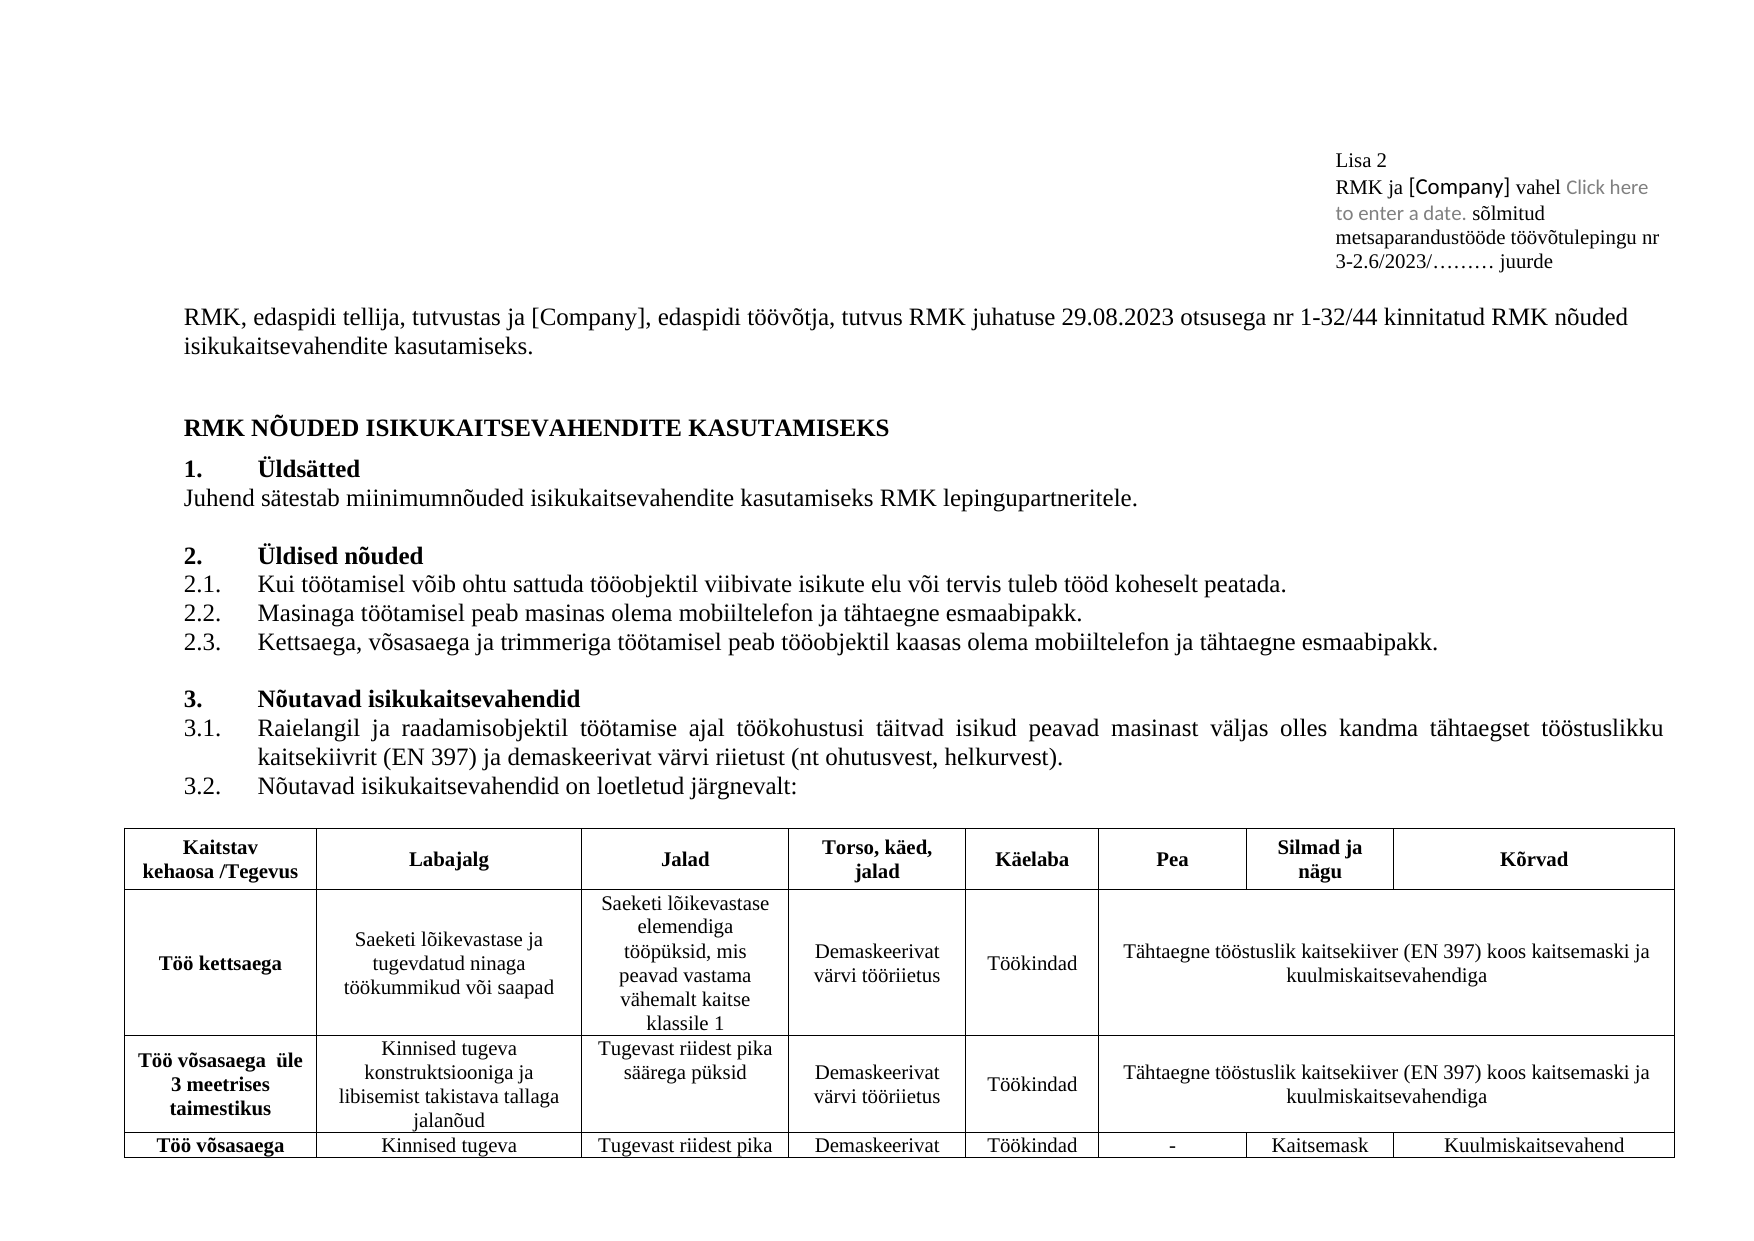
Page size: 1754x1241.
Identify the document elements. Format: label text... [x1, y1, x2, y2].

text RMK, edaspidi tellija, tutvustas ja [Company], edaspidi töövõtja, tutvus RMK juhatuse 29.08.2023 otsusega nr 1-32/44 kinnitatud RMK nõuded isikukaitsevahendite kasutamiseks. [184, 302, 1665, 359]
table_header Silmad ja nägu [1247, 829, 1393, 889]
list Nõutavad isikukaitsevahendid on loetletud järgnevalt: [184, 771, 1665, 799]
table_header Labajalg [317, 829, 581, 889]
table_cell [582, 1133, 788, 1157]
list Masinaga töötamisel peab masinas olema mobiiltelefon ja tähtaegne esmaabipakk. [184, 598, 1665, 627]
table_cell Saeketi lõikevastase ja tugevdatud ninaga töökummikud või saapad [317, 890, 581, 1035]
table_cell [1247, 1133, 1393, 1157]
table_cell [317, 1133, 581, 1157]
list Nõutavad isikukaitsevahendid [184, 684, 1665, 713]
table_cell Demaskeerivat värvi tööriietus [789, 890, 965, 1035]
table_cell Tugevast riidest pika säärega püksid [582, 1036, 788, 1132]
table_cell Kuulmiskaitsevahend [1394, 1133, 1674, 1157]
table_cell Töökindad [966, 1036, 1098, 1132]
table_cell Kinnised tugeva konstruktsiooniga ja libisemist takistava tallaga jalanõud [317, 1036, 581, 1132]
table_cell Tähtaegne tööstuslik kaitsekiiver (EN 397) koos kaitsemaski ja kuulmiskaitsevahendiga [1099, 890, 1674, 1035]
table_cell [125, 1133, 316, 1157]
text RMK ja vahel sõlmitud metsaparandustööde töövõtulepingu nr 3-2.6/2023/……… juurde [1335, 172, 1665, 273]
table_header Kaitstav kehaosa /Tegevus [125, 829, 316, 889]
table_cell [789, 1133, 965, 1157]
list Üldsätted [184, 454, 1665, 483]
table_header Pea [1099, 829, 1246, 889]
text RMK NÕUDED ISIKUKAITSEVAHENDITE KASUTAMISEKS [184, 413, 1665, 442]
table_header Kõrvad [1394, 829, 1674, 889]
list Kui töötamisel võib ohtu sattuda tööobjektil viibivate isikute elu või tervis tuleb tööd koheselt peatada. [184, 569, 1665, 598]
table_cell Saeketi lõikevastase elemendiga tööpüksid, mis peavad vastama vähemalt kaitse klassile 1 [582, 890, 788, 1035]
table_cell Töö võsasaega üle 3 meetrises taimestikus [125, 1036, 316, 1132]
table_cell Töökindad [966, 890, 1098, 1035]
table_cell - [1099, 1133, 1246, 1157]
table_header Käelaba [966, 829, 1098, 889]
list Üldised nõuded [184, 541, 1665, 569]
text Juhend sätestab miinimumnõuded isikukaitsevahendite kasutamiseks RMK lepingupartneritele. [184, 483, 1665, 512]
list Raielangil ja raadamisobjektil töötamise ajal töökohustusi täitvad isikud peavad masinast väljas olles kandma tähtaegset tööstuslikku kaitsekiivrit (EN 397) ja demaskeerivat värvi riietust (nt ohutusvest, helkurvest). [184, 713, 1665, 771]
table_cell Töökindad [966, 1133, 1098, 1157]
table_header Jalad [582, 829, 788, 889]
table_cell Tähtaegne tööstuslik kaitsekiiver (EN 397) koos kaitsemaski ja kuulmiskaitsevahendiga [1099, 1036, 1674, 1132]
text Lisa 2 [1335, 148, 1665, 172]
list Kettsaega, võsasaega ja trimmeriga töötamisel peab tööobjektil kaasas olema mobiiltelefon ja tähtaegne esmaabipakk. [184, 627, 1665, 656]
table_cell Demaskeerivat värvi tööriietus [789, 1036, 965, 1132]
table_cell Töö kettsaega [125, 890, 316, 1035]
table_header Torso, käed, jalad [789, 829, 965, 889]
